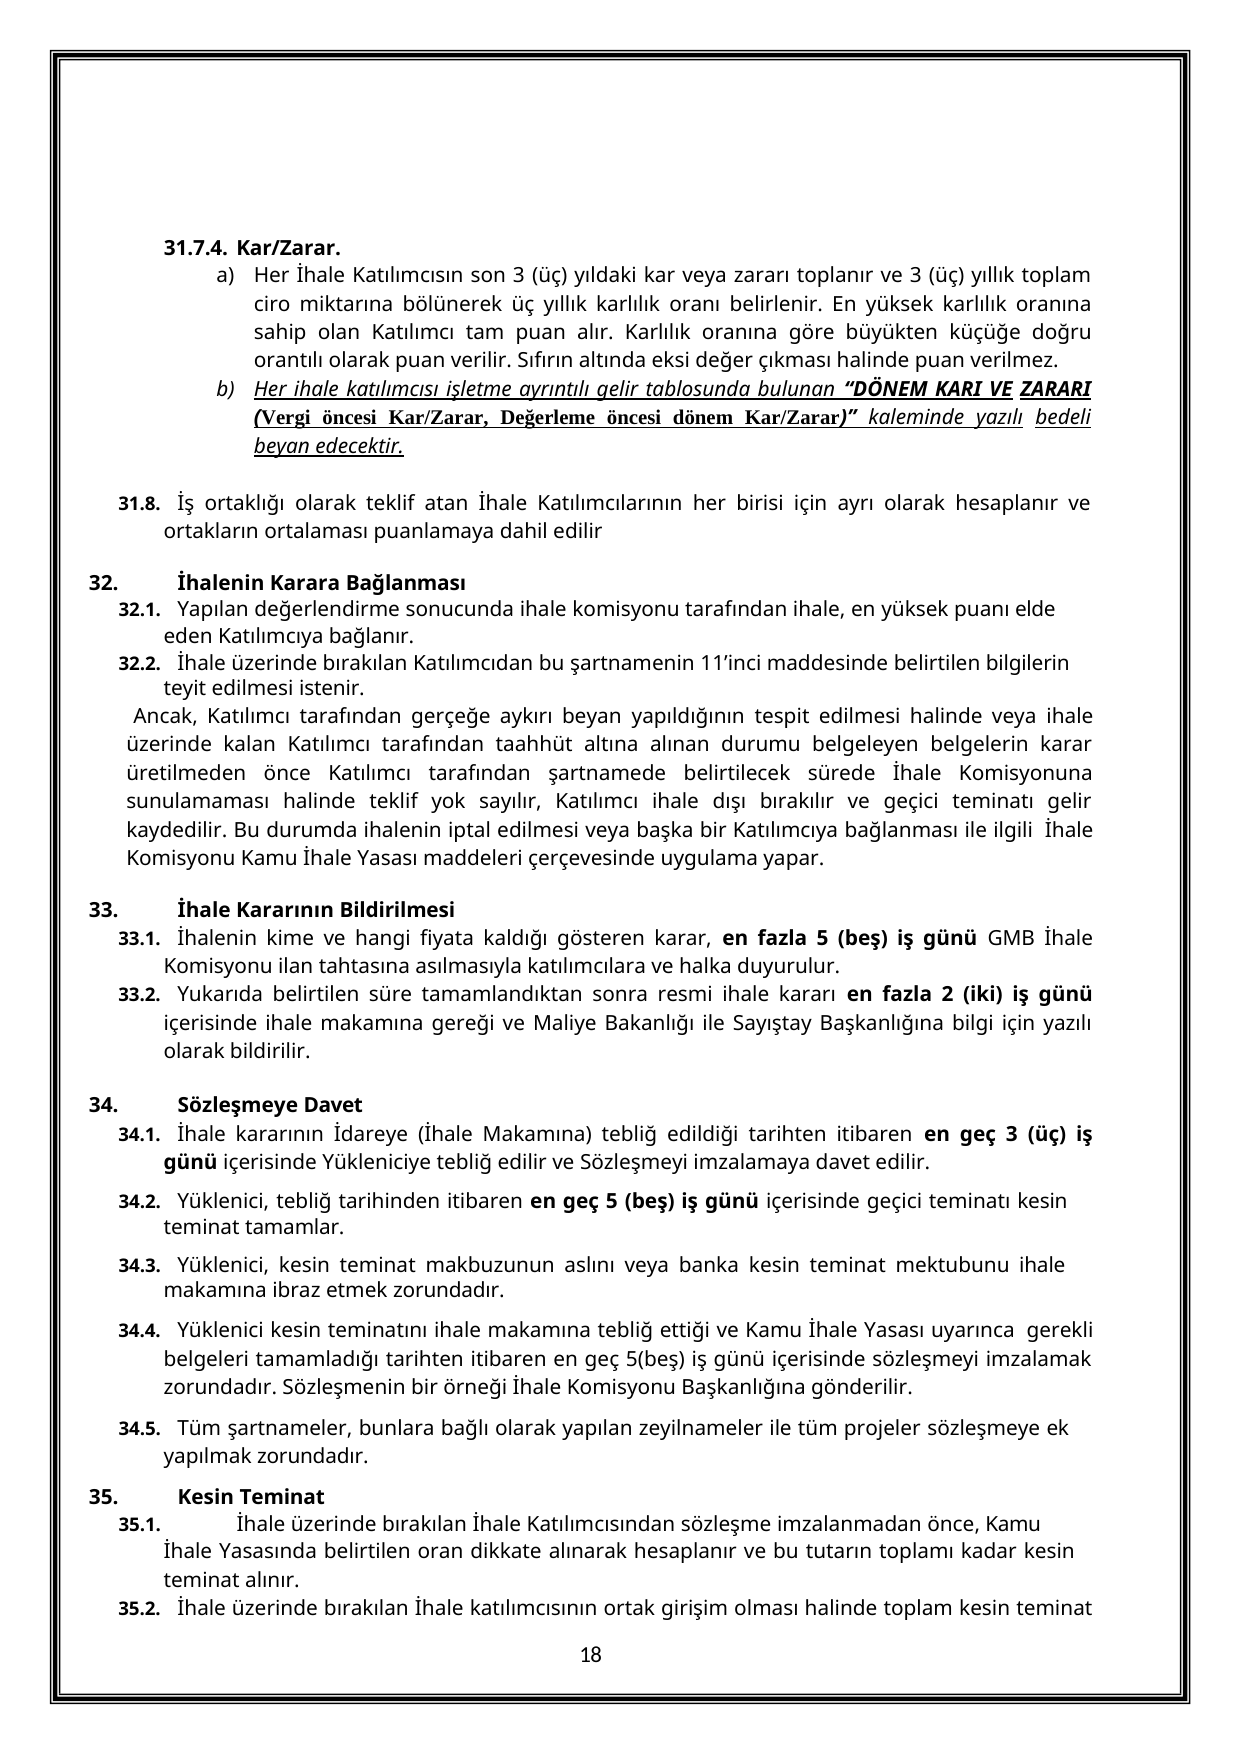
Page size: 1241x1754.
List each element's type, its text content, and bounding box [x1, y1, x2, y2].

list Her İhale Katılımcısın son 3 (üç) yıldaki kar veya zararı toplanır ve 3 (üç) yıllık toplam ciro miktarına bölünerek üç yıllık karlılık oranı belirlenir. En yüksek karlılık oranına sahip olan Katılımcı tam puan alır. Karlılık oranına göre büyükten küçüğe doğru orantılı olarak puan verilir. Sıfırın altında eksi değer çıkması halinde puan verilmez. [216, 260, 1093, 374]
text eden Katılımcıya bağlanır. [163, 621, 1122, 650]
text Ancak, Katılımcı tarafından gerçeğe aykırı beyan yapıldığının tespit edilmesi halinde veya ihale üzerinde kalan Katılımcı tarafından taahhüt altına alınan durumu belgeleyen belgelerin karar üretilmeden önce Katılımcı tarafından şartnamede belirtilecek sürede İhale Komisyonuna sunulamaması halinde teklif yok sayılır, Katılımcı ihale dışı bırakılır ve geçici teminatı gelir kaydedilir. Bu durumda ihalenin iptal edilmesi veya başka bir Katılımcıya bağlanması ile ilgili İhale Komisyonu Kamu İhale Yasası maddeleri çerçevesinde uygulama yapar. [126, 701, 1093, 872]
list İş ortaklığı olarak teklif atan İhale Katılımcılarının her birisi için ayrı olarak hesaplanır ve ortakların ortalaması puanlamaya dahil edilir [118, 488, 1093, 545]
text teminat tamamlar. [163, 1214, 1122, 1239]
list İhalenin kime ve hangi fiyata kaldığı gösteren karar, en fazla 5 (beş) iş günü GMB İhale Komisyonu ilan tahtasına asılmasıyla katılımcılara ve halka duyurulur. [118, 923, 1093, 979]
subtitle Kesin Teminat [89, 1482, 1122, 1511]
text İhale Yasasında belirtilen oran dikkate alınarak hesaplanır ve bu tutarın toplamı kadar kesin teminat alınır. [163, 1537, 1076, 1593]
list Her ihale katılımcısı işletme ayrıntılı gelir tablosunda bulunan “DÖNEM KARI VE ZARARI (Vergi öncesi Kar/Zarar, Değerleme öncesi dönem Kar/Zarar)” kaleminde yazılı bedeli beyan edecektir. [216, 374, 1093, 459]
subtitle Sözleşmeye Davet [89, 1090, 1122, 1119]
list İhale üzerinde bırakılan Katılımcıdan bu şartnamenin 11’inci maddesinde belirtilen bilgilerin [118, 650, 1122, 675]
list Yapılan değerlendirme sonucunda ihale komisyonu tarafından ihale, en yüksek puanı elde [118, 596, 1122, 621]
subtitle İhalenin Karara Bağlanması [89, 570, 1122, 596]
list Yüklenici, kesin teminat makbuzunun aslını veya banka kesin teminat mektubunu ihale [118, 1252, 1122, 1277]
text yapılmak zorundadır. [163, 1442, 1122, 1470]
list Yukarıda belirtilen süre tamamlandıktan sonra resmi ihale kararı en fazla 2 (iki) iş günü içerisinde ihale makamına gereği ve Maliye Bakanlığı ile Sayıştay Başkanlığına bilgi için yazılı olarak bildirilir. [118, 979, 1093, 1065]
list Yüklenici kesin teminatını ihale makamına tebliğ ettiği ve Kamu İhale Yasası uyarınca gerekli belgeleri tamamladığı tarihten itibaren en geç 5(beş) iş günü içerisinde sözleşmeyi imzalamak zorundadır. Sözleşmenin bir örneği İhale Komisyonu Başkanlığına gönderilir. [118, 1316, 1093, 1401]
subtitle İhale Kararının Bildirilmesi [89, 897, 1122, 923]
list İhale kararının İdareye (İhale Makamına) tebliğ edildiği tarihten itibaren en geç 3 (üç) iş günü içerisinde Yükleniciye tebliğ edilir ve Sözleşmeyi imzalamaya davet edilir. [118, 1119, 1093, 1176]
list Yüklenici, tebliğ tarihinden itibaren en geç 5 (beş) iş günü içerisinde geçici teminatı kesin [118, 1188, 1122, 1214]
list Tüm şartnameler, bunlara bağlı olarak yapılan zeyilnameler ile tüm projeler sözleşmeye ek [118, 1413, 1122, 1442]
text makamına ibraz etmek zorundadır. [163, 1277, 1122, 1303]
text teyit edilmesi istenir. [163, 675, 1122, 701]
list İhale üzerinde bırakılan İhale Katılımcısından sözleşme imzalanmadan önce, Kamu [118, 1511, 1122, 1537]
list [118, 1593, 1093, 1622]
subtitle Kar/Zarar. [164, 235, 1122, 260]
